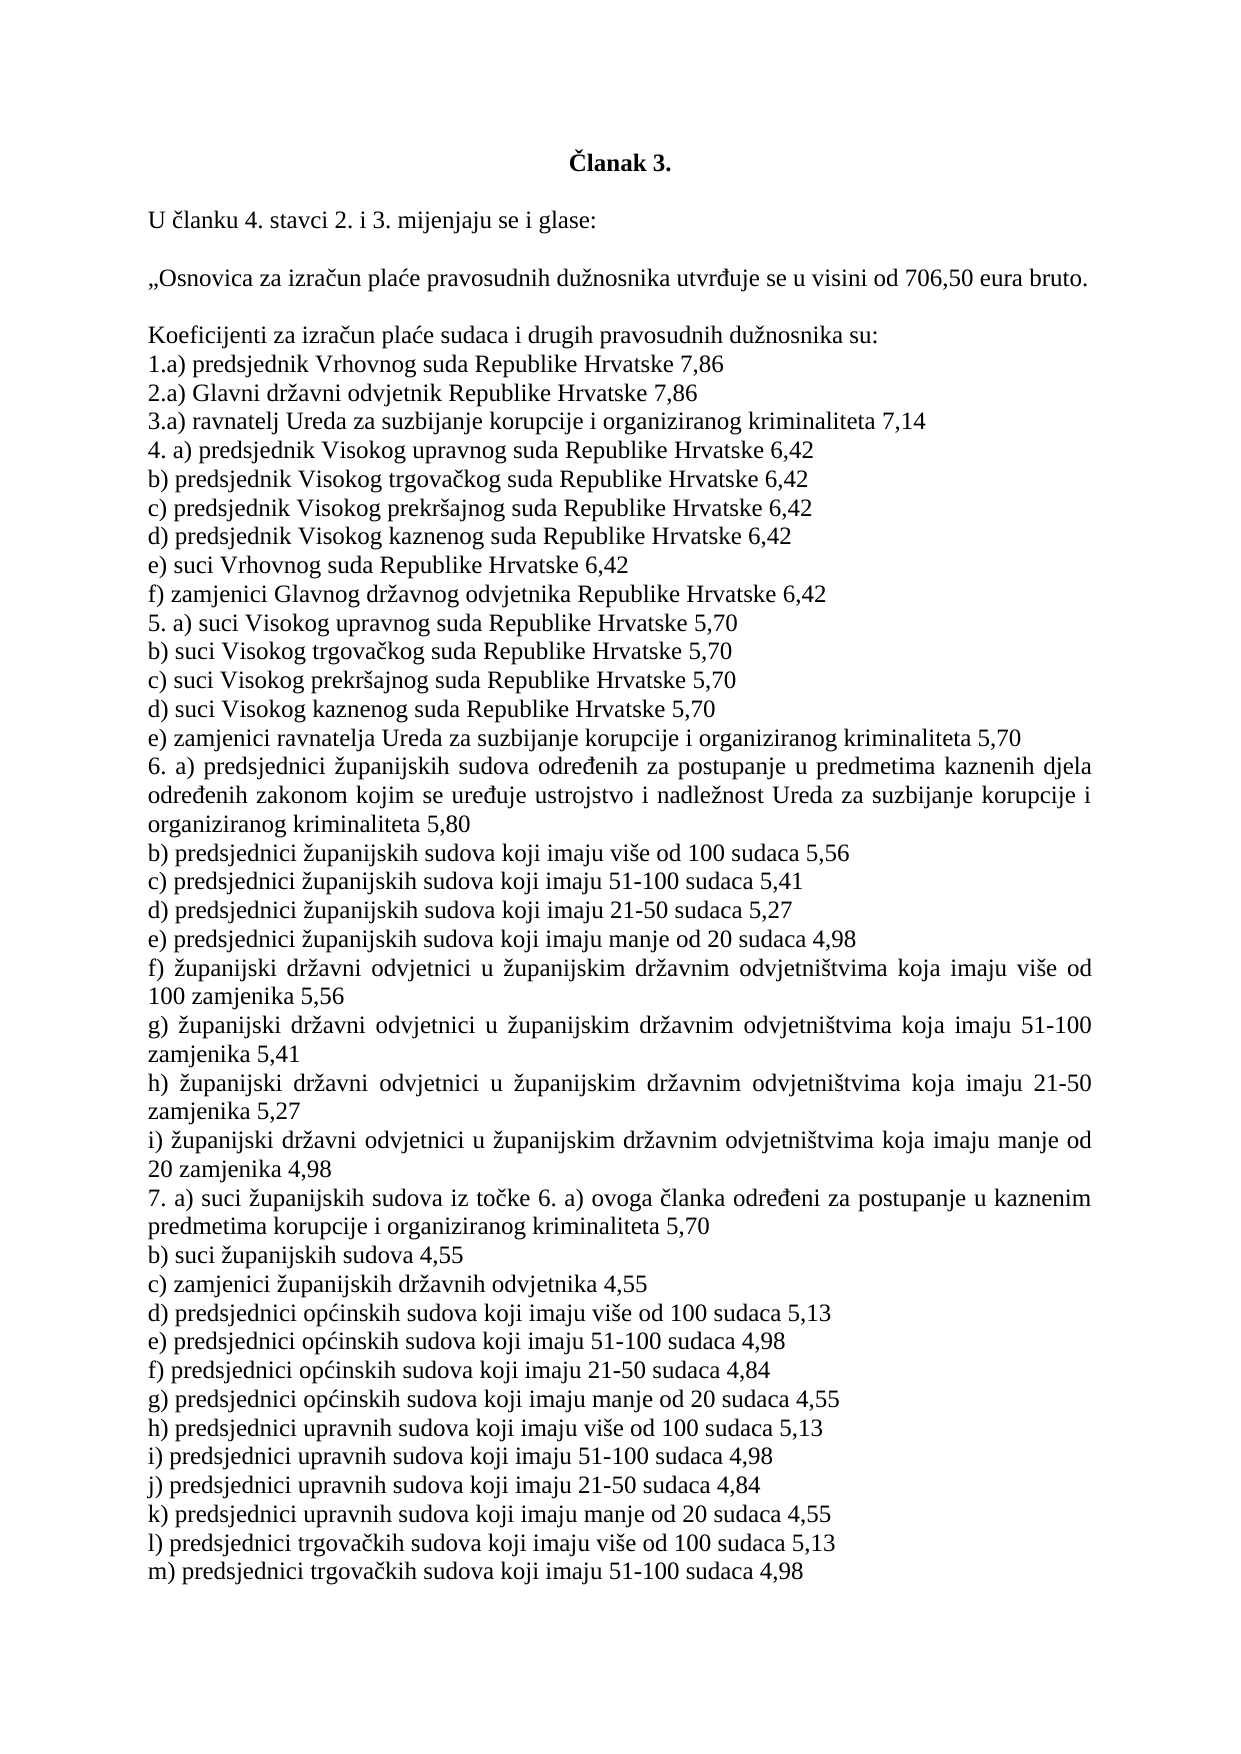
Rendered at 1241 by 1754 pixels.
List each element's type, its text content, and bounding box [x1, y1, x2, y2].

text e) predsjednici općinskih sudova koji imaju 51-100 sudaca 4,98 [148, 1326, 1093, 1355]
text c) predsjednik Visokog prekršajnog suda Republike Hrvatske 6,42 [148, 493, 1093, 521]
text 4. a) predsjednik Visokog upravnog suda Republike Hrvatske 6,42 [148, 435, 1093, 464]
text l) predsjednici trgovačkih sudova koji imaju više od 100 sudaca 5,13 [148, 1528, 1093, 1556]
text b) predsjednici županijskih sudova koji imaju više od 100 sudaca 5,56 [148, 838, 1093, 866]
text m) predsjednici trgovačkih sudova koji imaju 51-100 sudaca 4,98 [148, 1556, 1093, 1585]
text g) predsjednici općinskih sudova koji imaju manje od 20 sudaca 4,55 [148, 1384, 1093, 1413]
text h) županijski državni odvjetnici u županijskim državnim odvjetništvima koja imaju 21-50 zamjenika 5,27 [148, 1068, 1093, 1125]
text 2.a) Glavni državni odvjetnik Republike Hrvatske 7,86 [148, 378, 1093, 406]
text h) predsjednici upravnih sudova koji imaju više od 100 sudaca 5,13 [148, 1413, 1093, 1441]
text f) županijski državni odvjetnici u županijskim državnim odvjetništvima koja imaju više od 100 zamjenika 5,56 [148, 953, 1093, 1010]
text b) suci Visokog trgovačkog suda Republike Hrvatske 5,70 [148, 636, 1093, 665]
text Koeficijenti za izračun plaće sudaca i drugih pravosudnih dužnosnika su: [148, 320, 1093, 349]
text f) predsjednici općinskih sudova koji imaju 21-50 sudaca 4,84 [148, 1355, 1093, 1384]
text e) suci Vrhovnog suda Republike Hrvatske 6,42 [148, 550, 1093, 579]
text c) predsjednici županijskih sudova koji imaju 51-100 sudaca 5,41 [148, 866, 1093, 895]
text d) predsjednici županijskih sudova koji imaju 21-50 sudaca 5,27 [148, 895, 1093, 924]
text c) zamjenici županijskih državnih odvjetnika 4,55 [148, 1269, 1093, 1298]
text e) predsjednici županijskih sudova koji imaju manje od 20 sudaca 4,98 [148, 924, 1093, 953]
text „Osnovica za izračun plaće pravosudnih dužnosnika utvrđuje se u visini od 706,50 eura bruto. [148, 263, 1093, 291]
text 3.a) ravnatelj Ureda za suzbijanje korupcije i organiziranog kriminaliteta 7,14 [148, 406, 1093, 435]
text b) predsjednik Visokog trgovačkog suda Republike Hrvatske 6,42 [148, 464, 1093, 493]
text 1.a) predsjednik Vrhovnog suda Republike Hrvatske 7,86 [148, 349, 1093, 378]
text Članak 3. [148, 148, 1093, 176]
text g) županijski državni odvjetnici u županijskim državnim odvjetništvima koja imaju 51-100 zamjenika 5,41 [148, 1010, 1093, 1068]
text U članku 4. stavci 2. i 3. mijenjaju se i glase: [148, 205, 1093, 234]
text k) predsjednici upravnih sudova koji imaju manje od 20 sudaca 4,55 [148, 1499, 1093, 1528]
text 6. a) predsjednici županijskih sudova određenih za postupanje u predmetima kaznenih djela određenih zakonom kojim se uređuje ustrojstvo i nadležnost Ureda za suzbijanje korupcije i organiziranog kriminaliteta 5,80 [148, 751, 1093, 838]
text e) zamjenici ravnatelja Ureda za suzbijanje korupcije i organiziranog kriminaliteta 5,70 [148, 723, 1093, 751]
text d) suci Visokog kaznenog suda Republike Hrvatske 5,70 [148, 694, 1093, 723]
text 7. a) suci županijskih sudova iz točke 6. a) ovoga članka određeni za postupanje u kaznenim predmetima korupcije i organiziranog kriminaliteta 5,70 [148, 1183, 1093, 1240]
text i) predsjednici upravnih sudova koji imaju 51-100 sudaca 4,98 [148, 1441, 1093, 1470]
text b) suci županijskih sudova 4,55 [148, 1240, 1093, 1269]
text c) suci Visokog prekršajnog suda Republike Hrvatske 5,70 [148, 665, 1093, 694]
text d) predsjednici općinskih sudova koji imaju više od 100 sudaca 5,13 [148, 1298, 1093, 1326]
text f) zamjenici Glavnog državnog odvjetnika Republike Hrvatske 6,42 [148, 579, 1093, 608]
text d) predsjednik Visokog kaznenog suda Republike Hrvatske 6,42 [148, 521, 1093, 550]
text j) predsjednici upravnih sudova koji imaju 21-50 sudaca 4,84 [148, 1470, 1093, 1499]
text i) županijski državni odvjetnici u županijskim državnim odvjetništvima koja imaju manje od 20 zamjenika 4,98 [148, 1125, 1093, 1183]
text 5. a) suci Visokog upravnog suda Republike Hrvatske 5,70 [148, 608, 1093, 636]
